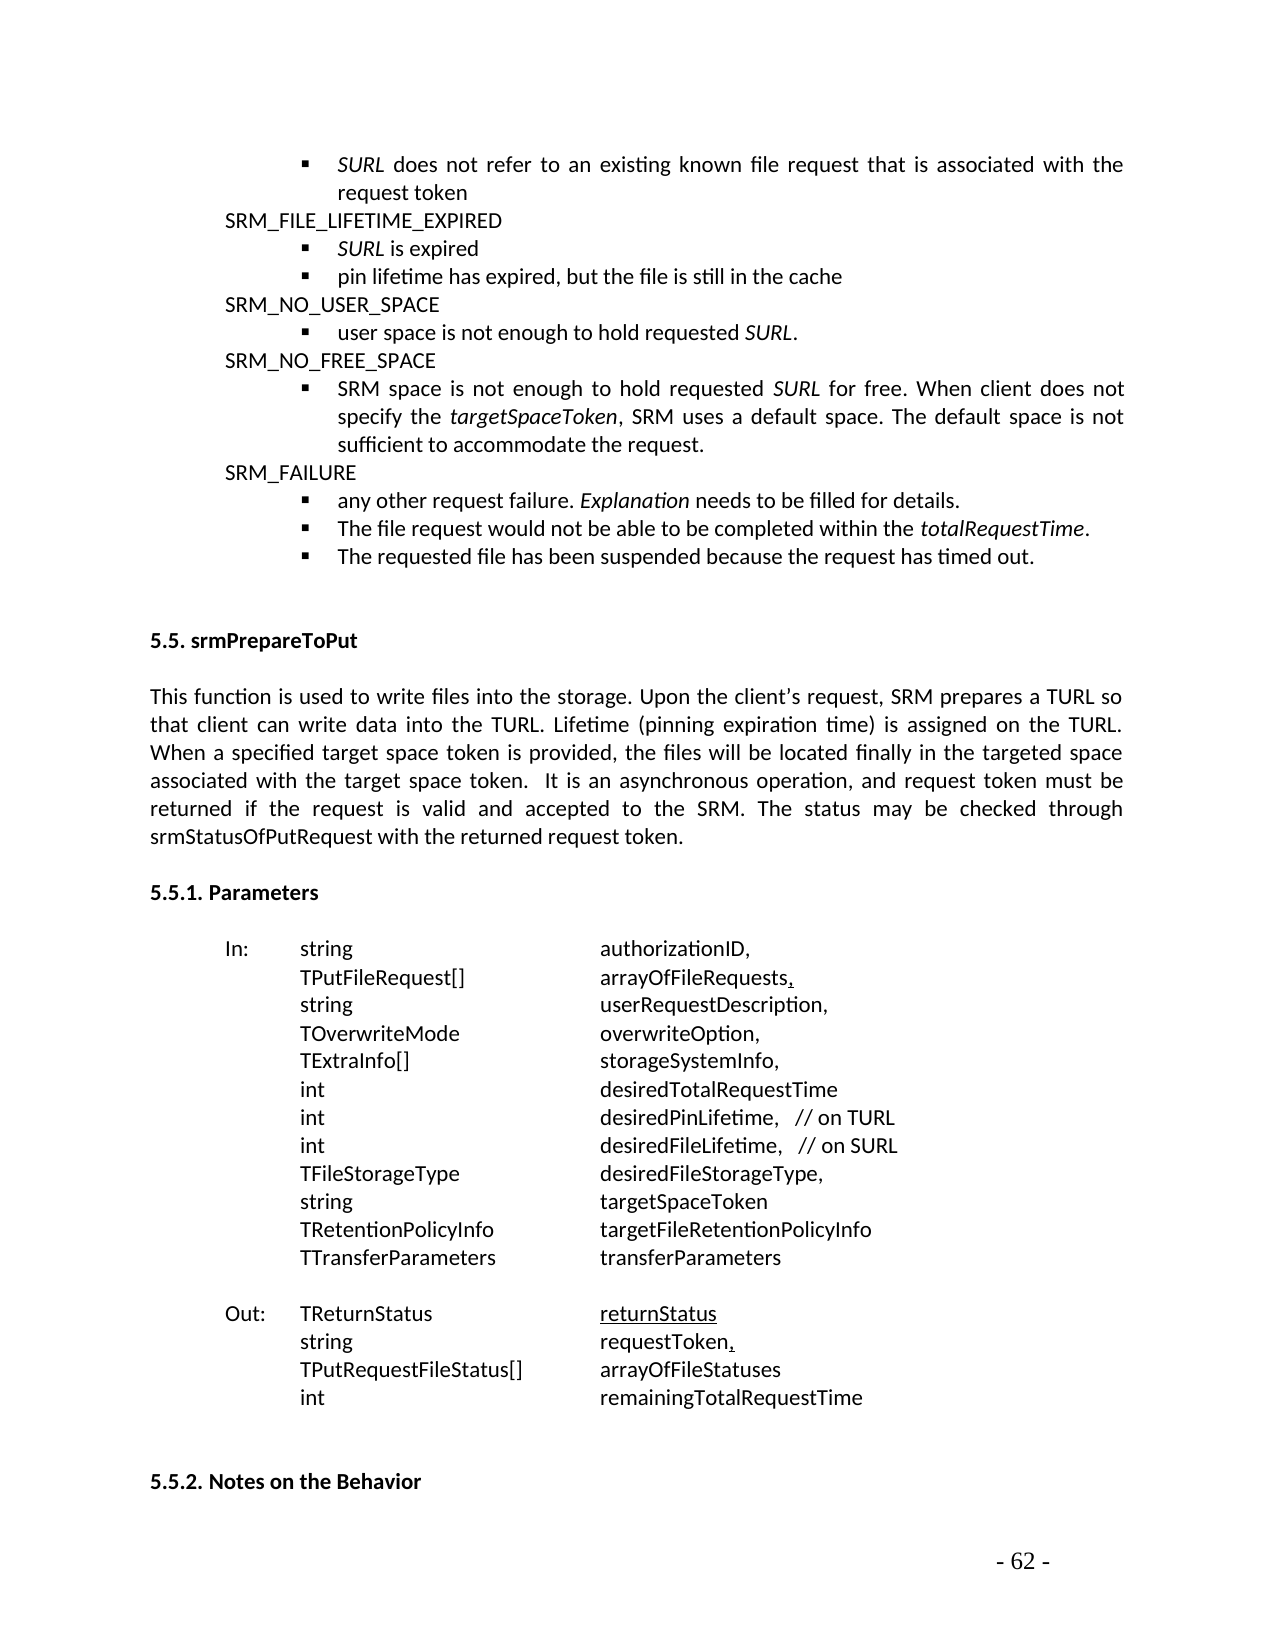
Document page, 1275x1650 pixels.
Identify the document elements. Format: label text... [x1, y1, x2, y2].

text SRM_FILE_LIFETIME_EXPIRED [225, 206, 1125, 234]
text TPutFileRequest[] arrayOfFileRequests, [225, 963, 1125, 991]
text SRM_NO_FREE_SPACE [225, 346, 1125, 374]
text int desiredTotalRequestTime [150, 1075, 1125, 1103]
text SRM_NO_USER_SPACE [225, 290, 1125, 318]
list pin lifetime has expired, but the file is still in the cache [300, 262, 1125, 290]
text string requestToken, [225, 1327, 1125, 1355]
text int desiredFileLifetime, // on SURL [150, 1131, 1125, 1159]
text TTransferParameters transferParameters [225, 1243, 1125, 1271]
list user space is not enough to hold requested SURL. [300, 318, 1125, 346]
list Parameters [150, 878, 1125, 907]
text Out: TReturnStatus returnStatus [150, 1299, 1125, 1327]
text TFileStorageType desiredFileStorageType, [150, 1159, 1125, 1187]
text TOverwriteMode overwriteOption, [150, 1019, 1125, 1047]
text int desiredPinLifetime, // on TURL [150, 1103, 1125, 1131]
text This function is used to write files into the storage. Upon the client’s request, SRM prepares a TURL so that client can write data into the TURL. Lifetime (pinning expiration time) is assigned on the TURL. When a specified target space token is provided, the files will be located finally in the targeted space associated with the target space token. It is an asynchronous operation, and request token must be returned if the request is valid and accepted to the SRM. The status may be checked through srmStatusOfPutRequest with the returned request token. [150, 682, 1125, 851]
text string userRequestDescription, [225, 991, 1125, 1019]
text TPutRequestFileStatus[] arrayOfFileStatuses [225, 1355, 1125, 1383]
text int remainingTotalRequestTime [150, 1383, 1125, 1411]
text In: string authorizationID, [150, 934, 1125, 963]
text SRM_FAILURE [225, 458, 1125, 486]
list The requested file has been suspended because the request has timed out. [300, 542, 1125, 570]
list srmPrepareToPut [150, 626, 1125, 654]
list SRM space is not enough to hold requested SURL for free. When client does not specify the targetSpaceToken, SRM uses a default space. The default space is not sufficient to accommodate the request. [300, 374, 1125, 458]
text TRetentionPolicyInfo targetFileRetentionPolicyInfo [225, 1215, 1125, 1243]
list Notes on the Behavior [150, 1467, 1125, 1495]
text TExtraInfo[] storageSystemInfo, [150, 1047, 1125, 1075]
list The file request would not be able to be completed within the totalRequestTime. [300, 514, 1125, 542]
list any other request failure. Explanation needs to be filled for details. [300, 486, 1125, 514]
text string targetSpaceToken [225, 1187, 1125, 1215]
list SURL is expired [300, 234, 1125, 262]
list SURL does not refer to an existing known file request that is associated with the request token [300, 150, 1125, 206]
